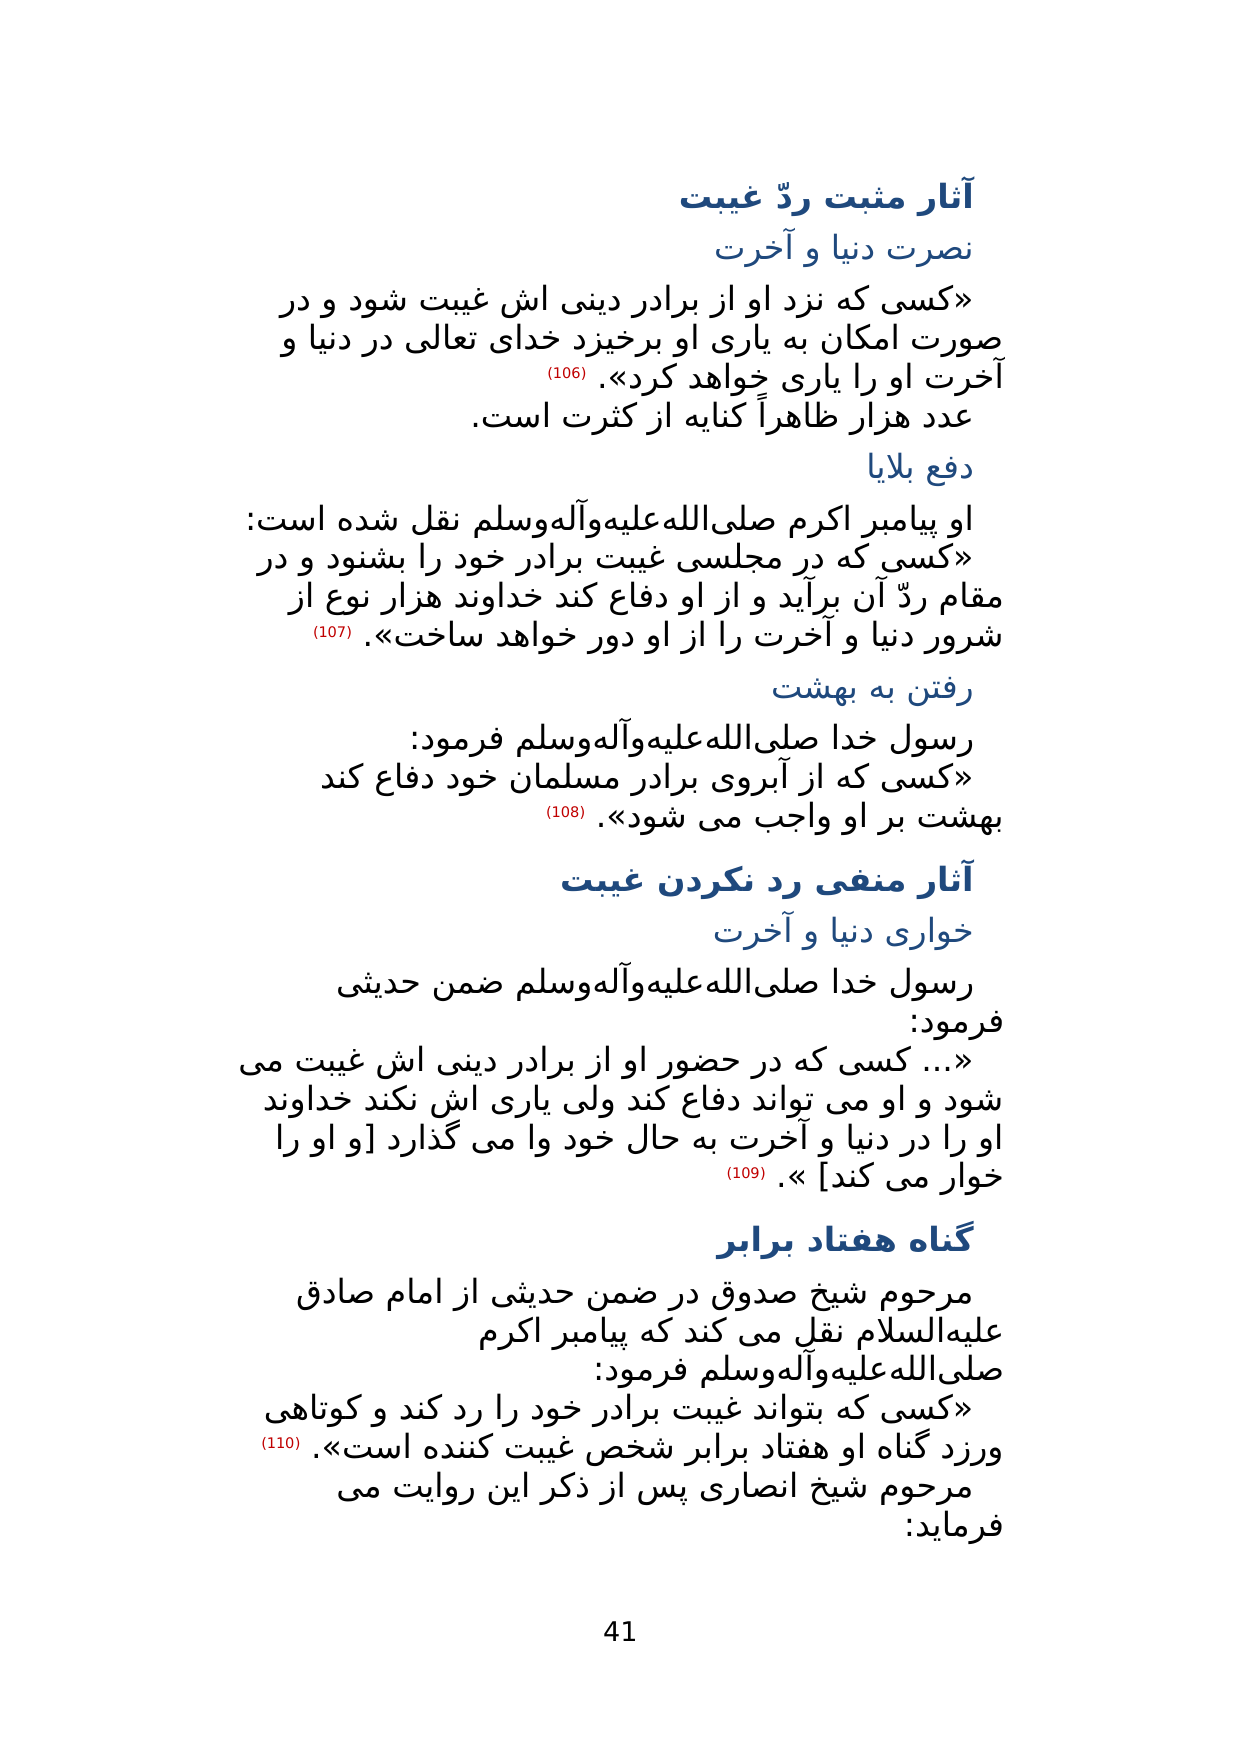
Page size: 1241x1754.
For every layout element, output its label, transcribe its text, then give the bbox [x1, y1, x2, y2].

subtitle آثار مثبت ردّ غیبت [236, 177, 1004, 216]
text «کسی که در مجلسی غیبت برادر خود را بشنود و در مقام ردّ آن برآید و از او دفاع کند خداوند هزار نوع از شرور دنیا و آخرت را از او دور خواهد ساخت». (107) [236, 538, 1004, 654]
subtitle دفع بلایا [236, 448, 1004, 487]
text مرحوم شیخ انصاری پس از ذکر این روایت می فرماید: [236, 1466, 1004, 1544]
subtitle نصرت دنیا و آخرت [236, 228, 1004, 267]
subtitle آثار منفی رد نکردن غیبت [236, 860, 1004, 899]
text «کسی که از آبروی برادر مسلمان خود دفاع کند بهشت بر او واجب می شود». (108) [236, 757, 1004, 835]
text مرحوم شیخ صدوق در ضمن حدیثی از امام صادق عليه‌السلام نقل می کند که پیامبر اکرم صلى‌الله‌عليه‌وآله‌وسلم فرمود: [236, 1272, 1004, 1389]
text رسول خدا صلى‌الله‌عليه‌وآله‌وسلم ضمن حدیثی فرمود: [236, 963, 1004, 1040]
text «... کسی که در حضور او از برادر دینی اش غیبت می شود و او می تواند دفاع کند ولی یاری اش نکند خداوند او را در دنیا و آخرت به حال خود وا می گذارد [و او را خوار می کند] ». (109) [236, 1040, 1004, 1196]
subtitle خواری دنیا و آخرت [236, 911, 1004, 950]
text عدد هزار ظاهراً کنایه از کثرت است. [236, 396, 1004, 435]
subtitle رفتن به بهشت [236, 667, 1004, 706]
text او پیامبر اکرم صلى‌الله‌عليه‌وآله‌وسلم نقل شده است: [236, 499, 1004, 538]
text «کسی که نزد او از برادر دینی اش غیبت شود و در صورت امکان به یاری او برخیزد خدای تعالی در دنیا و آخرت او را یاری خواهد کرد». (106) [236, 280, 1004, 396]
subtitle گناه هفتاد برابر [236, 1221, 1004, 1260]
text رسول خدا صلى‌الله‌عليه‌وآله‌وسلم فرمود: [236, 718, 1004, 757]
text «کسی که بتواند غیبت برادر خود را رد کند و کوتاهی ورزد گناه او هفتاد برابر شخص غیبت کننده است». (110) [236, 1389, 1004, 1466]
